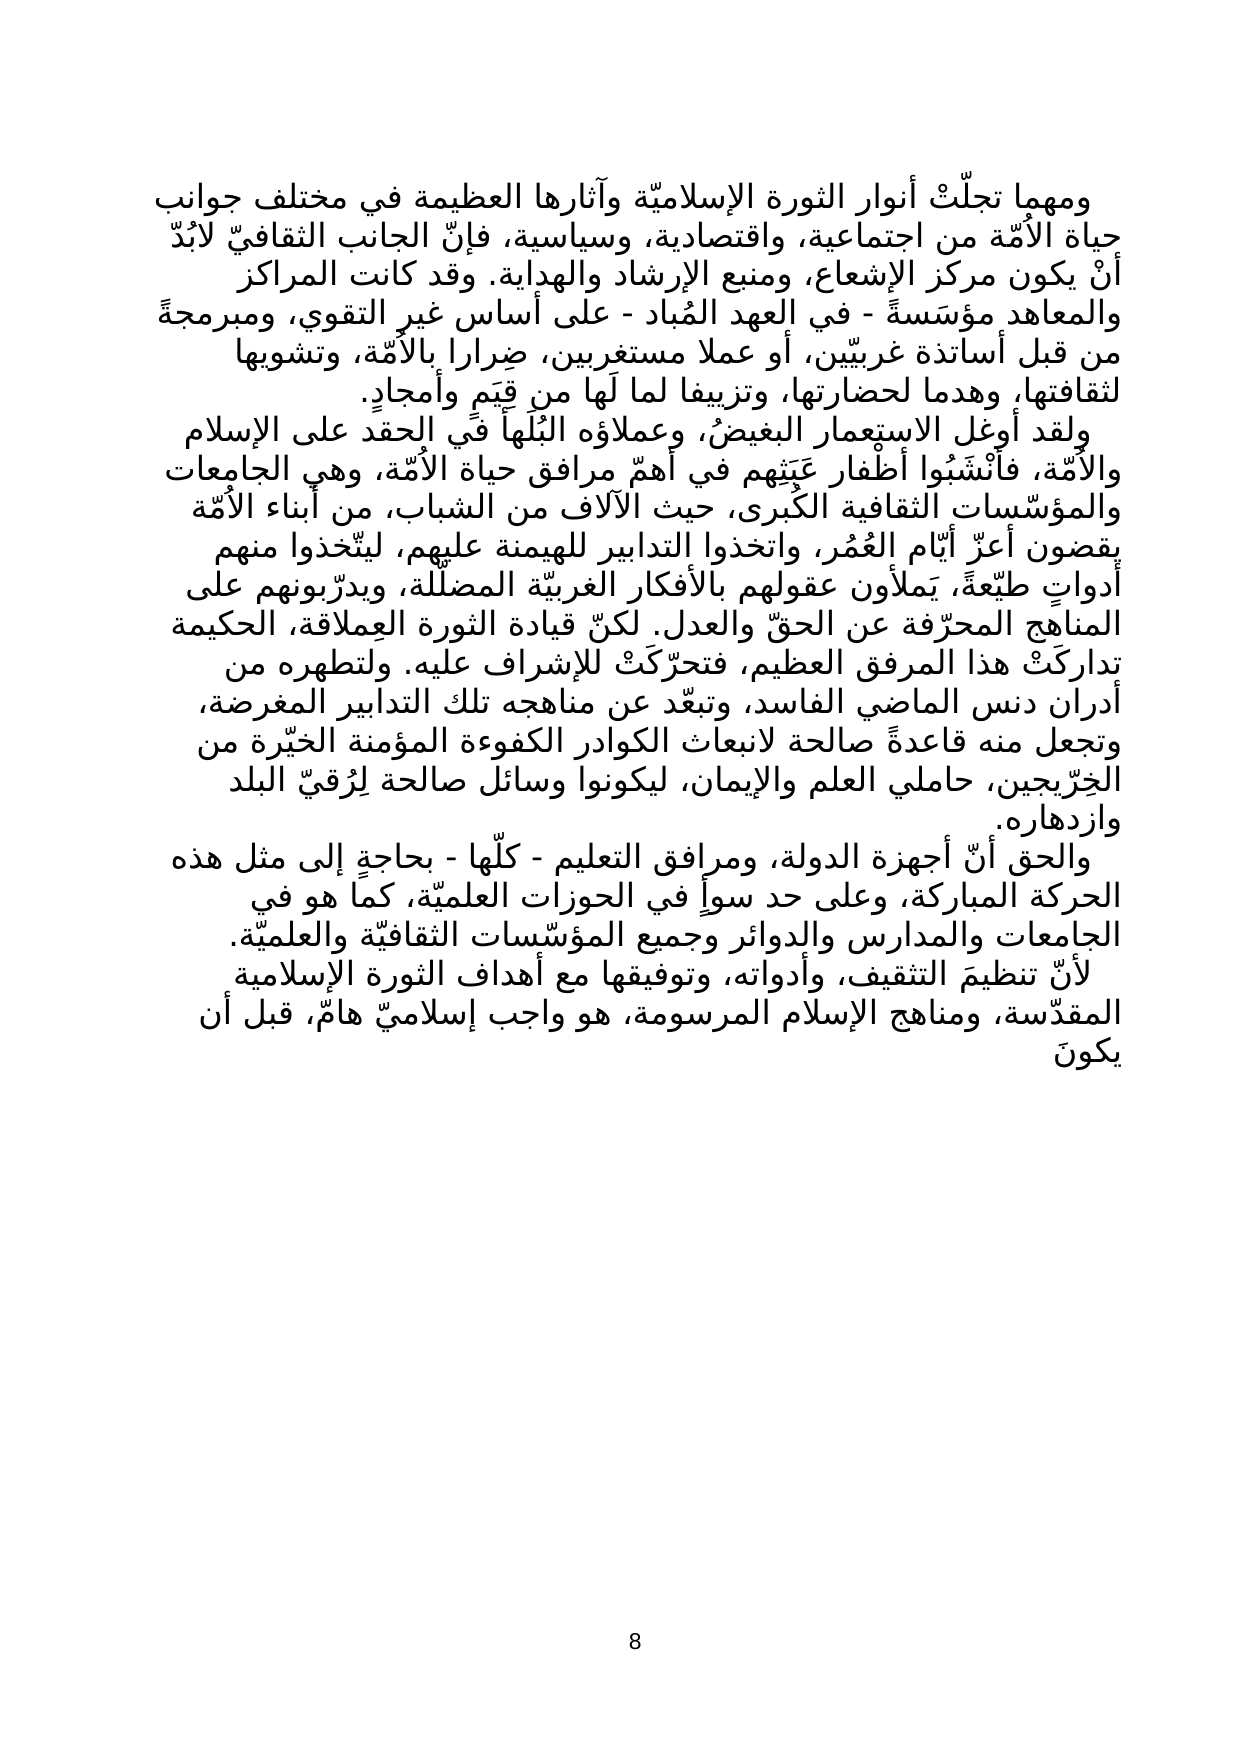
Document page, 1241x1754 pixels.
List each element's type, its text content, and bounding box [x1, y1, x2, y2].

text والحق أنّ أجهزة الدولة، ومرافق التعليم - كلّها - بحاجةٍ إلى مثل هذه الحركة المباركة، وعلى حد سوأٍ في الحوزات العلميّة، كما هو في الجامعات والمدارس والدوائر وجميع المؤسّسات الثقافيّة والعلميّة. [148, 838, 1122, 954]
text لأنّ تنظيمَ التثقيف، وأدواته، وتوفيقها مع أهداف الثورة الإسلامية المقدّسة، ومناهج الإسلام المرسومة، هو واجب إسلاميّ هامّ، قبل أن يكونَ [148, 954, 1122, 1071]
text ولقد أوغل الاستعمار البغيضُ، وعملاؤه البُلَهأ في الحقد على الإسلام والاُمّة، فأنْشَبُوا أظْفار عَبَثِهم في أهمّ مرافق حياة الاُمّة، وهي الجامعات والمؤسّسات الثقافية الكُبرى، حيث الآلاف من الشباب، من أبناء الاُمّة يقضون أعزّ أيّام العُمُر، واتخذوا التدابير للهيمنة عليهم، ليتّخذوا منهم أدواتٍ طيّعةً، يَملأون عقولهم بالأفكار الغربيّة المضلّلة، ويدرّبونهم على المناهج المحرّفة عن الحقّ والعدل. لكنّ قيادة الثورة العِملاقة، الحكيمة تداركَتْ هذا المرفق العظيم، فتحرّكَتْ للإشراف عليه. ولتطهره من أدران دنس الماضي الفاسد، وتبعّد عن مناهجه تلك التدابير المغرضة، وتجعل منه قاعدةً صالحة لانبعاث الكوادر الكفوءة المؤمنة الخيّرة من الخِرّيجين، حاملي العلم والإيمان، ليكونوا وسائل صالحة لِرُقيّ البلد وازدهاره. [148, 410, 1122, 838]
text ومهما تجلّتْ أنوار الثورة الإسلاميّة وآثارها العظيمة في مختلف جوانب حياة الاُمّة من اجتماعية، واقتصادية، وسياسية، فإنّ الجانب الثقافيّ لابُدّ أنْ يكون مركز الإشعاع، ومنبع الإرشاد والهداية. وقد كانت المراكز والمعاهد مؤسَسةً - في العهد المُباد - على أساس غير التقوي، ومبرمجةً من قبل أساتذة غربيّين، أو عملا مستغربين، ضِرارا بالاُمّة، وتشويها لثقافتها، وهدما لحضارتها، وتزييفا لما لَها من قِيَمٍ وأمجادٍ. [148, 177, 1122, 410]
